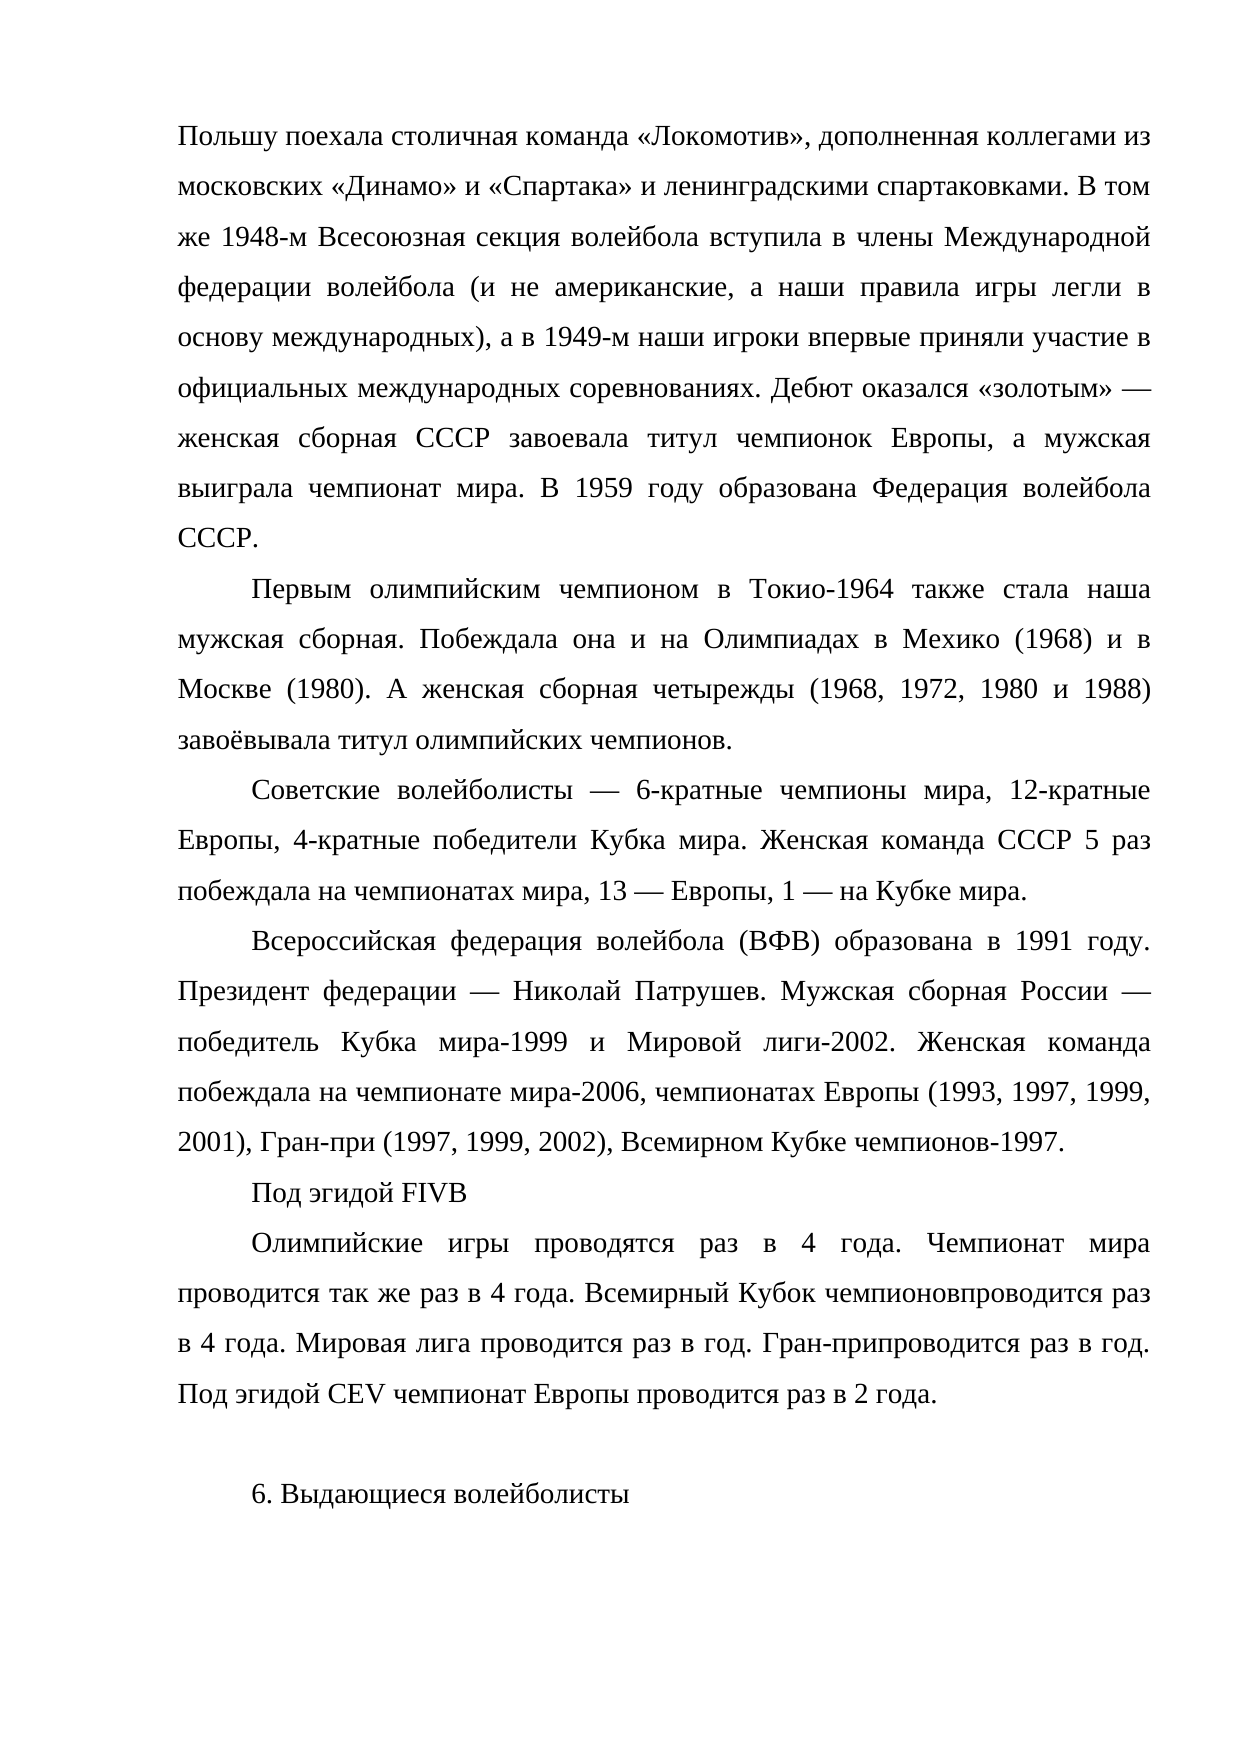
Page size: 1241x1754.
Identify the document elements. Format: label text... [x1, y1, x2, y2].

text Олимпийские игры проводятся раз в 4 года. Чемпионат мира проводится так же раз в 4 года. Всемирный Кубок чемпионовпроводится раз в 4 года. Мировая лига проводится раз в год. Гран-припроводится раз в год. Под эгидой CEV чемпионат Европы проводится раз в 2 года. [177, 1225, 1152, 1409]
text Первым олимпийским чемпионом в Токио-1964 также стала наша мужская сборная. Побеждала она и на Олимпиадах в Мехико (1968) и в Москве (1980). А женская сборная четырежды (1968, 1972, 1980 и 1988) завоёвывала титул олимпийских чемпионов. [177, 571, 1152, 755]
text 6. Выдающиеся волейболисты [177, 1477, 1152, 1510]
text Всероссийская федерация волейбола (ВФВ) образована в 1991 году. Президент федерации — Николай Патрушев. Мужская сборная России — победитель Кубка мира-1999 и Мировой лиги-2002. Женская команда побеждала на чемпионате мира-2006, чемпионатах Европы (1993, 1997, 1999, 2001), Гран-при (1997, 1999, 2002), Всемирном Кубке чемпионов-1997. [177, 923, 1152, 1158]
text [177, 118, 1152, 554]
text Советские волейболисты — 6-кратные чемпионы мира, 12-кратные Европы, 4-кратные победители Кубка мира. Женская команда СССР 5 раз побеждала на чемпионатах мира, 13 — Европы, 1 — на Кубке мира. [177, 772, 1152, 906]
text Под эгидой FIVB [177, 1175, 1152, 1208]
